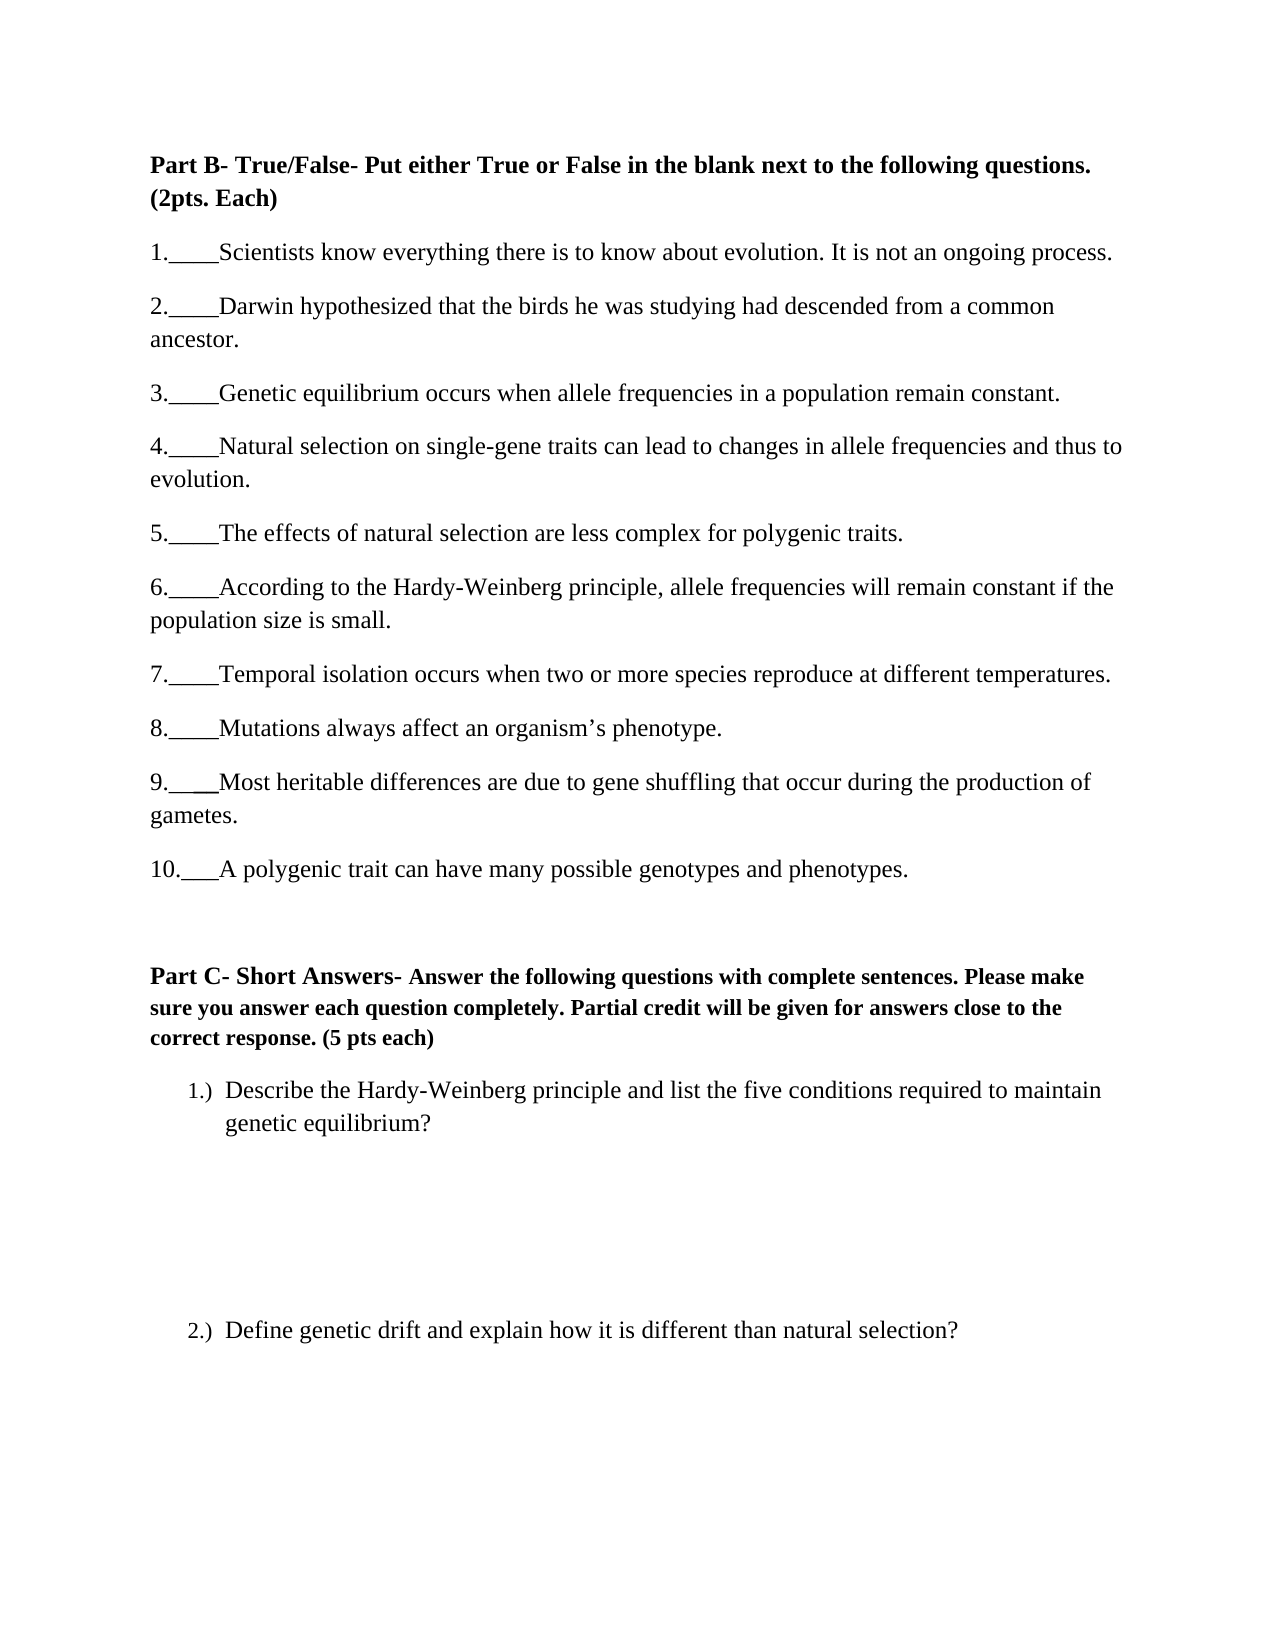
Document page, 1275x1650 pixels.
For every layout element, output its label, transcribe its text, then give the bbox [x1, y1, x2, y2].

text 1.____Scientists know everything there is to know about evolution. It is not an ongoing process. [150, 237, 1125, 266]
text 3.____Genetic equilibrium occurs when allele frequencies in a population remain constant. [150, 378, 1125, 406]
text 4.____Natural selection on single-gene traits can lead to changes in allele frequencies and thus to evolution. [150, 431, 1125, 493]
text 6.____According to the Hardy-Weinberg principle, allele frequencies will remain constant if the population size is small. [150, 572, 1125, 634]
list Define genetic drift and explain how it is different than natural selection? [187, 1315, 1125, 1344]
text 8.____Mutations always affect an organism’s phenotype. [150, 713, 1125, 742]
text 9.____Most heritable differences are due to gene shuffling that occur during the production of gametes. [150, 767, 1125, 828]
text 5.____The effects of natural selection are less complex for polygenic traits. [150, 518, 1125, 547]
text 7.____Temporal isolation occurs when two or more species reproduce at different temperatures. [150, 659, 1125, 688]
text 2.____Darwin hypothesized that the birds he was studying had descended from a common ancestor. [150, 291, 1125, 352]
text 10.___A polygenic trait can have many possible genotypes and phenotypes. [150, 854, 1125, 882]
text Part C- Short Answers- Answer the following questions with complete sentences. Please make sure you answer each question completely. Partial credit will be given for answers close to the correct response. (5 pts each) [150, 961, 1125, 1051]
text Part B- True/False- Put either True or False in the blank next to the following questions. (2pts. Each) [150, 150, 1125, 212]
list Describe the Hardy-Weinberg principle and list the five conditions required to maintain genetic equilibrium? [187, 1075, 1125, 1137]
